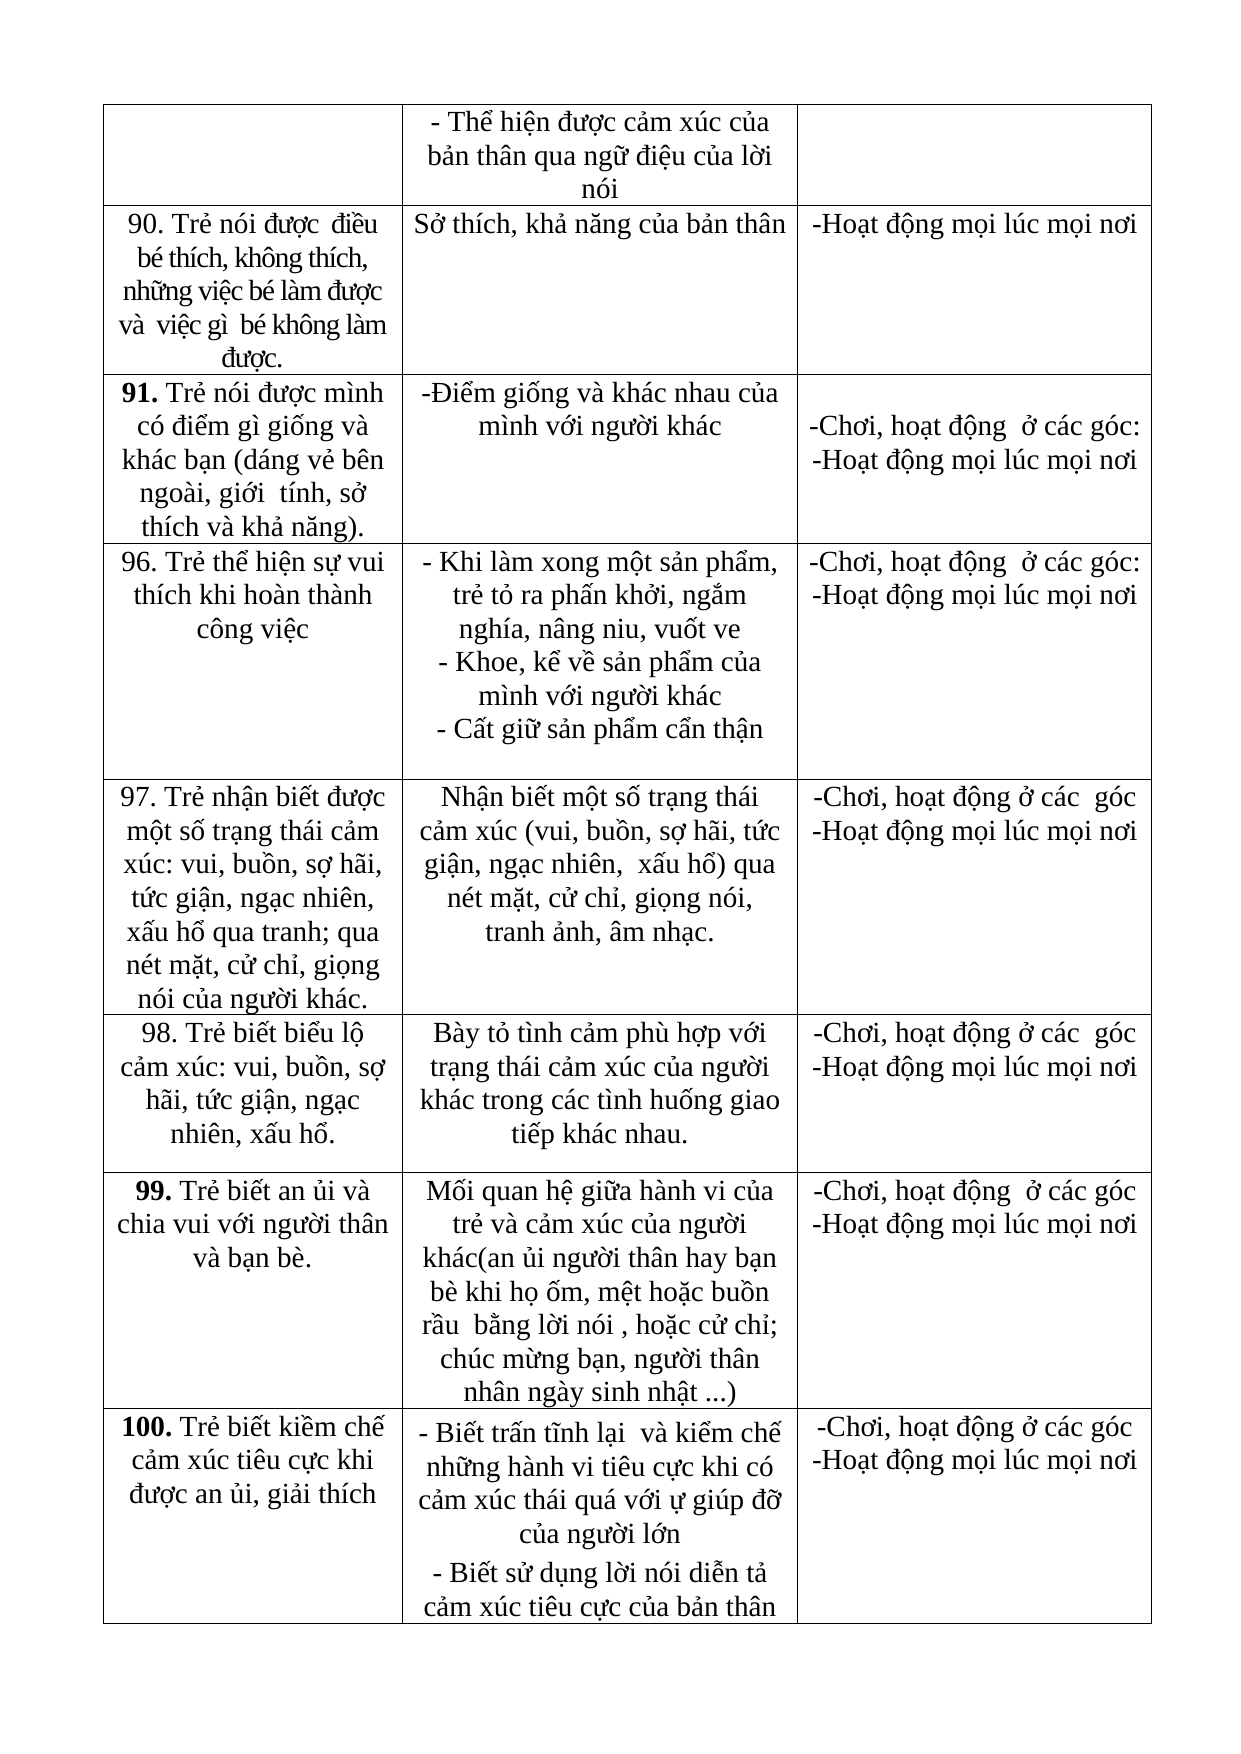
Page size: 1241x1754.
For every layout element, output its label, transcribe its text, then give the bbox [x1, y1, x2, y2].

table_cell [104, 1409, 402, 1623]
table_cell -Chơi, hoạt động ở các góc -Hoạt động mọi lúc mọi nơi [798, 1015, 1151, 1172]
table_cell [798, 1409, 1151, 1623]
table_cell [104, 105, 402, 205]
table_cell - Khi làm xong một sản phẩm, trẻ tỏ ra phấn khởi, ngắm nghía, nâng niu, vuốt ve - Khoe, kể về sản phẩm của mình với người khác - Cất giữ sản phẩm cẩn thận [403, 544, 797, 778]
table_cell 99. Trẻ biết an ủi và chia vui với người thân và bạn bè. [104, 1173, 402, 1408]
table_cell -Chơi, hoạt động ở các góc: -Hoạt động mọi lúc mọi nơi [798, 375, 1151, 543]
table_cell -Chơi, hoạt động ở các góc -Hoạt động mọi lúc mọi nơi [798, 780, 1151, 1014]
table_cell Nhận biết một số trạng thái cảm xúc (vui, buồn, sợ hãi, tức giận, ngạc nhiên, xấu hổ) qua nét mặt, cử chỉ, giọng nói, tranh ảnh, âm nhạc. [403, 780, 797, 1014]
table_cell Mối quan hệ giữa hành vi của trẻ và cảm xúc của người khác(an ủi người thân hay bạn bè khi họ ốm, mệt hoặc buồn rầu bằng lời nói , hoặc cử chỉ; chúc mừng bạn, người thân nhân ngày sinh nhật ...) [403, 1173, 797, 1408]
table_cell -Chơi, hoạt động ở các góc: -Hoạt động mọi lúc mọi nơi [798, 544, 1151, 778]
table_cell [403, 105, 797, 205]
table_cell Bày tỏ tình cảm phù hợp với trạng thái cảm xúc của người khác trong các tình huống giao tiếp khác nhau. [403, 1015, 797, 1172]
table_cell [798, 105, 1151, 205]
table_cell 98. Trẻ biết biểu lộ cảm xúc: vui, buồn, sợ hãi, tức giận, ngạc nhiên, xấu hổ. [104, 1015, 402, 1172]
table_cell -Hoạt động mọi lúc mọi nơi [798, 206, 1151, 374]
table_cell 96. Trẻ thể hiện sự vui thích khi hoàn thành công việc [104, 544, 402, 778]
table_cell -Chơi, hoạt động ở các góc -Hoạt động mọi lúc mọi nơi [798, 1173, 1151, 1408]
table_cell 90. Trẻ nói được điều bé thích, không thích, những việc bé làm được và việc gì bé không làm được. [104, 206, 402, 374]
table_cell 97. Trẻ nhận biết được một số trạng thái cảm xúc: vui, buồn, sợ hãi, tức giận, ngạc nhiên, xấu hổ qua tranh; qua nét mặt, cử chỉ, giọng nói của người khác. [104, 780, 402, 1014]
table_cell -Điểm giống và khác nhau của mình với người khác [403, 375, 797, 543]
table_cell 91. Trẻ nói được mình có điểm gì giống và khác bạn (dáng vẻ bên ngoài, giới tính, sở thích và khả năng). [104, 375, 402, 543]
table_cell Sở thích, khả năng của bản thân [403, 206, 797, 374]
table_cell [403, 1409, 797, 1623]
